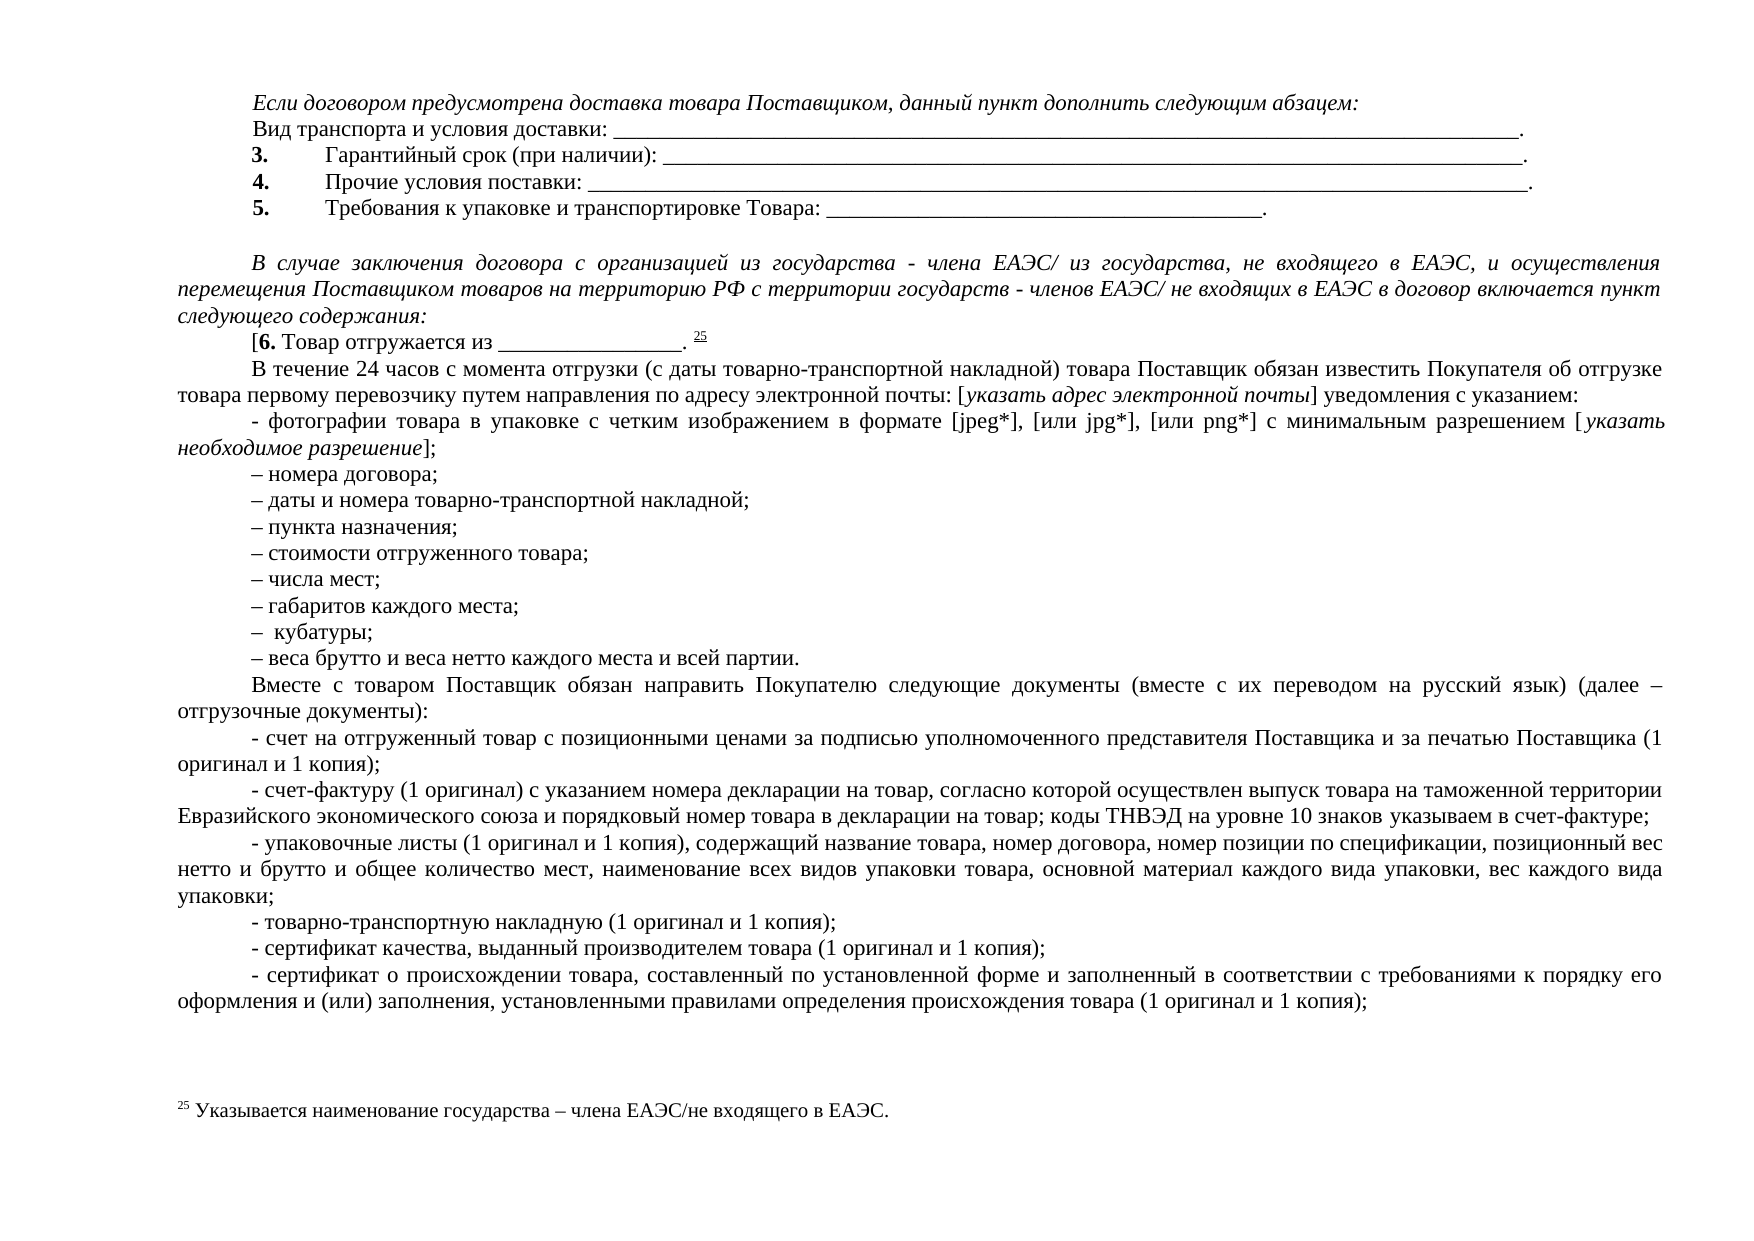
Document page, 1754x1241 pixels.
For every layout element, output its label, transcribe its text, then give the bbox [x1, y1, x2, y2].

text – веса брутто и веса нетто каждого места и всей партии. [177, 644, 1665, 671]
text Если договором предусмотрена доставка товара Поставщиком, данный пункт дополнить следующим абзацем: [177, 89, 1654, 115]
text - сертификат о происхождении товара, составленный по установленной форме и заполненный в соответствии с требованиями к порядку его оформления и (или) заполнения, установленными правилами определения происхождения товара (1 оригинал и 1 копия); [177, 961, 1665, 1013]
text Вместе с товаром Поставщик обязан направить Покупателю следующие документы (вместе с их переводом на русский язык) (далее – отгрузочные документы): [177, 671, 1665, 723]
text [6. Товар отгружается из ________________. [177, 328, 1665, 354]
text – номера договора; [177, 460, 1665, 486]
list Требования к упаковке и транспортировке Товара: ______________________________________. [177, 194, 1654, 220]
text – кубатуры; [177, 618, 1665, 644]
text – стоимости отгруженного товара; [177, 539, 1665, 565]
text – числа мест; [177, 565, 1665, 592]
text - товарно-транспортную накладную (1 оригинал и 1 копия); [177, 908, 1665, 934]
text - упаковочные листы (1 оригинал и 1 копия), содержащий название товара, номер договора, номер позиции по спецификации, позиционный вес нетто и брутто и общее количество мест, наименование всех видов упаковки товара, основной материал каждого вида упаковки, вес каждого вида упаковки; [177, 829, 1665, 908]
list Прочие условия поставки: __________________________________________________________________________________. [177, 168, 1654, 194]
text – даты и номера товарно-транспортной накладной; [177, 486, 1665, 513]
text - счет на отгруженный товар с позиционными ценами за подписью уполномоченного представителя Поставщика и за печатью Поставщика (1 оригинал и 1 копия); [177, 723, 1665, 776]
text Вид транспорта и условия доставки: _______________________________________________________________________________. [177, 115, 1654, 141]
text – пункта назначения; [177, 513, 1665, 539]
list Гарантийный срок (при наличии): ___________________________________________________________________________. [251, 141, 1654, 168]
text В течение 24 часов с момента отгрузки (с даты товарно-транспортной накладной) товара Поставщик обязан известить Покупателя об отгрузке товара первому перевозчику путем направления по адресу электронной почты: [указать адрес электронной почты] уведомления с указанием: [177, 354, 1665, 407]
text В случае заключения договора с организацией из государства - члена ЕАЭС/ из государства, не входящего в ЕАЭС, и осуществления перемещения Поставщиком товаров на территорию РФ с территории государств - членов ЕАЭС/ не входящих в ЕАЭС в договор включается пункт следующего содержания: [177, 249, 1665, 328]
text - сертификат качества, выданный производителем товара (1 оригинал и 1 копия); [177, 934, 1665, 961]
text - фотографии товара в упаковке с четким изображением в формате [jpeg*], [или jpg*], [или png*] с минимальным разрешением [указать необходимое разрешение]; [177, 407, 1665, 460]
text – габаритов каждого места; [177, 592, 1665, 618]
text - счет-фактуру (1 оригинал) с указанием номера декларации на товар, согласно которой осуществлен выпуск товара на таможенной территории Евразийского экономического союза и порядковый номер товара в декларации на товар; коды ТНВЭД на уровне 10 знаков указываем в счет-фактуре; [177, 776, 1665, 829]
